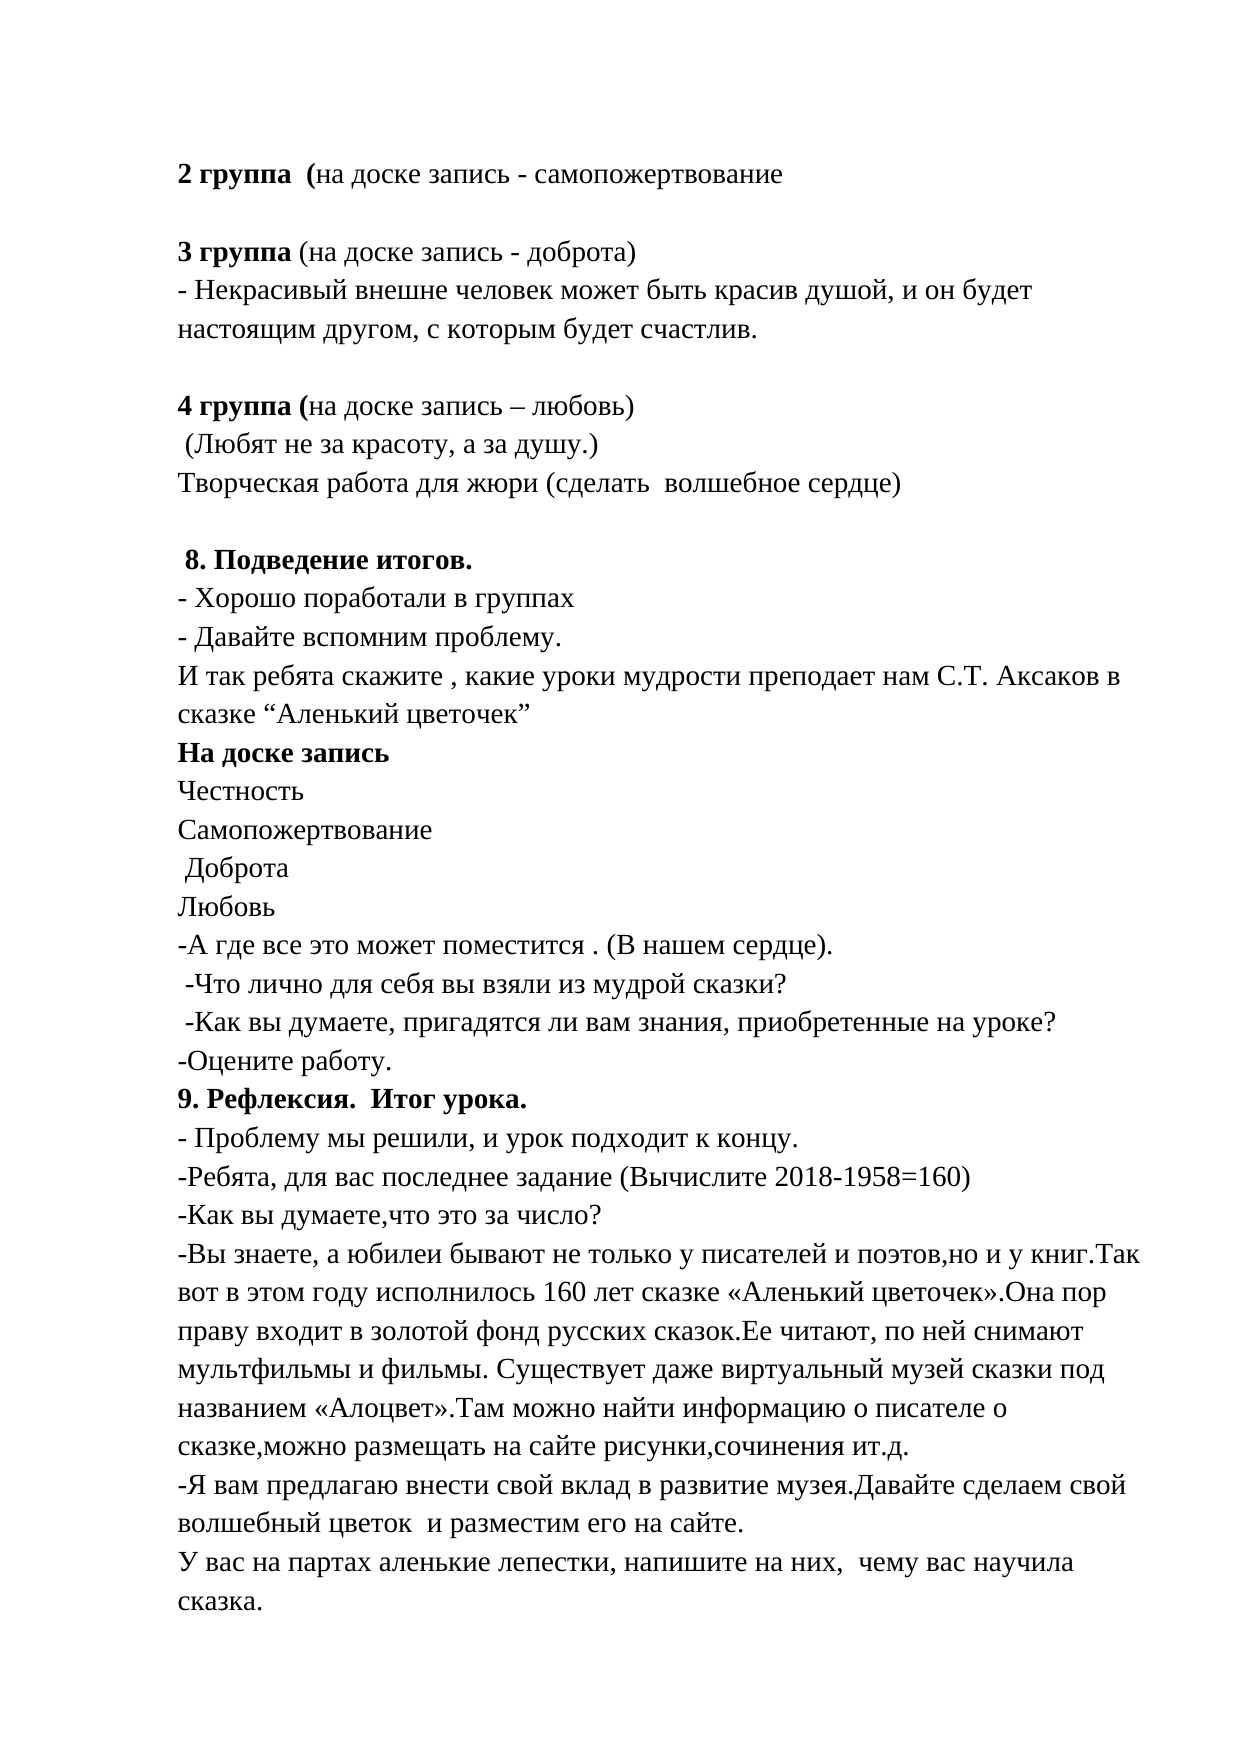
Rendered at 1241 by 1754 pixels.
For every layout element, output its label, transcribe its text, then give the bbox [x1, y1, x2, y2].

text - Некрасивый внешне человек может быть красив душой, и он будет настоящим другом, с которым будет счастлив. [177, 272, 1152, 344]
text (Любят не за красоту, а за душу.) [177, 426, 1152, 460]
text -Я вам предлагаю внести свой вклад в развитие музея.Давайте сделаем свой волшебный цветок и разместим его на сайте. [177, 1467, 1152, 1539]
text - Давайте вспомним проблему. [177, 619, 1152, 653]
text 8. Подведение итогов. [177, 542, 1152, 576]
text У вас на партах аленькие лепестки, напишите на них, чему вас научила сказка. [177, 1544, 1152, 1616]
text 4 группа (на доске запись – любовь) [177, 388, 1152, 421]
text -Ребята, для вас последнее задание (Вычислите 2018-1958=160) [177, 1159, 1152, 1192]
text 9. Рефлексия. Итог урока. [177, 1082, 1152, 1115]
text Самопожертвование [177, 812, 1152, 845]
text 3 группа (на доске запись - доброта) [177, 234, 1152, 267]
text На доске запись [177, 735, 1152, 768]
text - Проблему мы решили, и урок подходит к концу. [177, 1120, 1152, 1154]
text -Оцените работу. [177, 1043, 1152, 1077]
text - Хорошо поработали в группах [177, 581, 1152, 614]
text Любовь [177, 889, 1152, 922]
text -Как вы думаете, пригадятся ли вам знания, приобретенные на уроке? [177, 1004, 1152, 1038]
text Честность [177, 773, 1152, 807]
text И так ребята скажите , какие уроки мудрости преподает нам С.Т. Аксаков в сказке “Аленький цветочек” [177, 658, 1152, 730]
text -Вы знаете, а юбилеи бывают не только у писателей и поэтов,но и у книг.Так вот в этом году исполнилось 160 лет сказке «Аленький цветочек».Она пор праву входит в золотой фонд русских сказок.Ее читают, по ней снимают мультфильмы и фильмы. Существует даже виртуальный музей сказки под названием «Алоцвет».Там можно найти информацию о писателе о сказке,можно размещать на сайте рисунки,сочинения ит.д. [177, 1236, 1152, 1462]
text Творческая работа для жюри (сделать волшебное сердце) [177, 465, 1152, 498]
text Доброта [177, 850, 1152, 884]
text -Как вы думаете,что это за число? [177, 1197, 1152, 1231]
text 2 группа (на доске запись - самопожертвование [177, 157, 1152, 190]
text -Что лично для себя вы взяли из мудрой сказки? [177, 966, 1152, 999]
text -А где все это может поместится . (В нашем сердце). [177, 927, 1152, 961]
